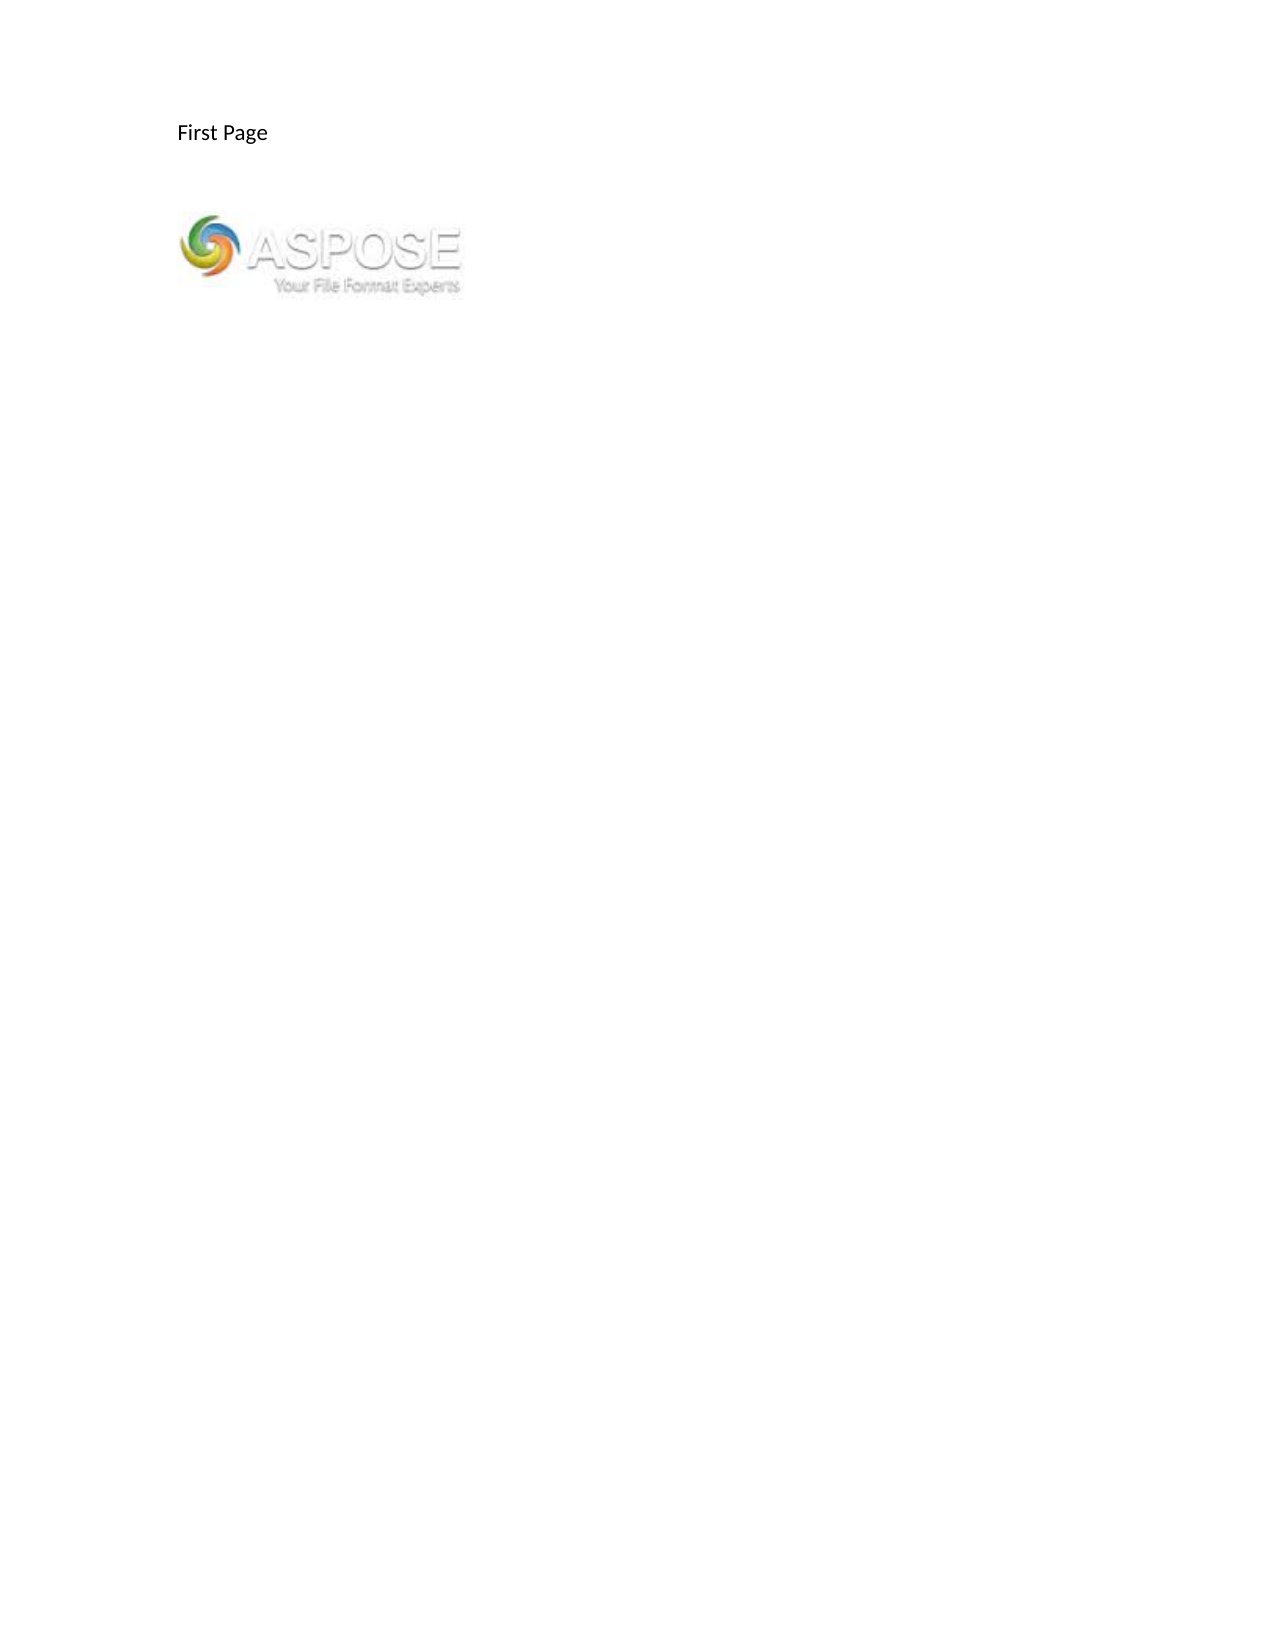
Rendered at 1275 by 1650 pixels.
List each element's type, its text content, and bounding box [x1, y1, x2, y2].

text First Page [177, 118, 1186, 146]
picture [177, 211, 465, 300]
